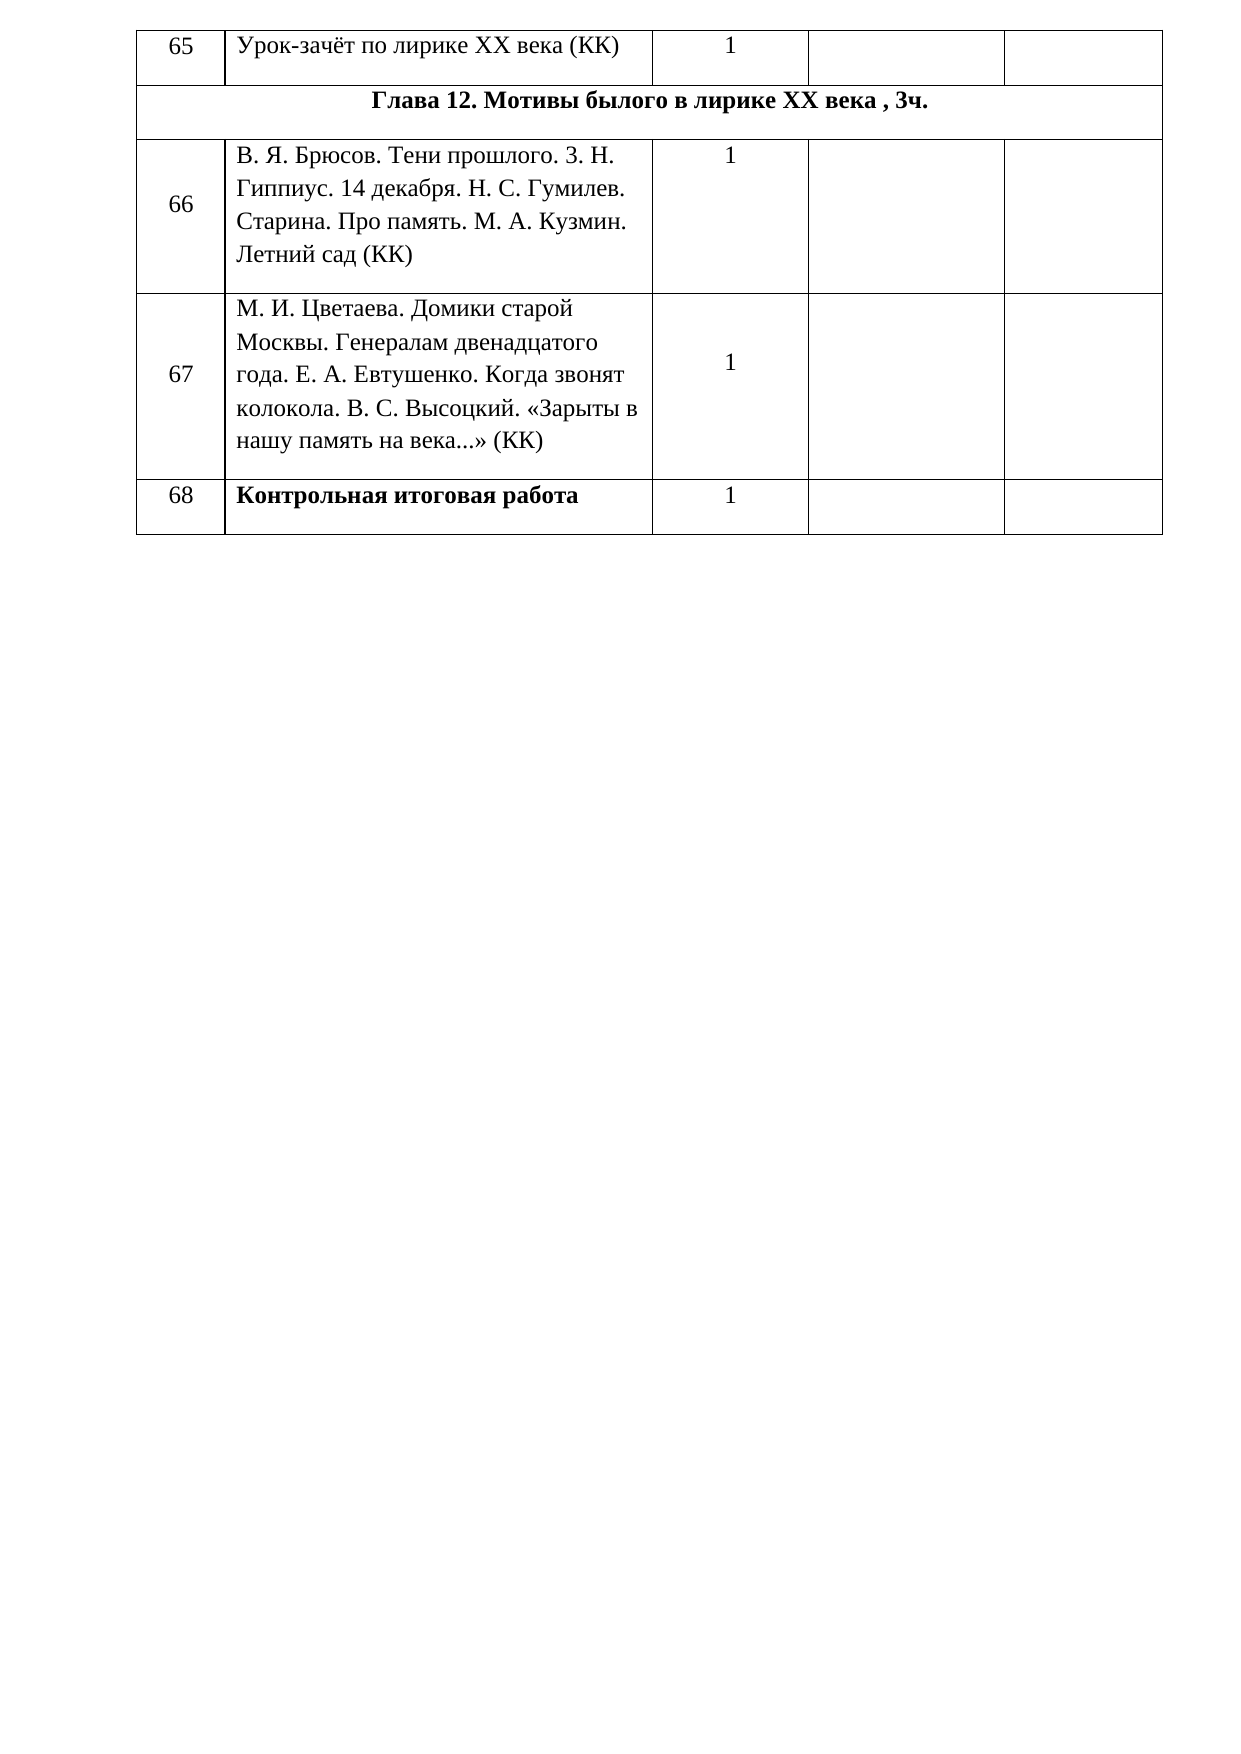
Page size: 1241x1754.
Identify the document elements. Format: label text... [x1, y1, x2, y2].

table_cell [1005, 294, 1162, 479]
table_cell [1005, 31, 1162, 84]
table_cell 67 [137, 294, 224, 479]
table_cell 1 [653, 31, 808, 84]
table_cell 1 [653, 480, 808, 534]
table_cell М. И. Цветаева. Домики старой Москвы. Генералам двенадцатого года. Е. А. Евтушенко. Когда звонят колокола. В. С. Высоцкий. «Зарыты в нашу память на века...» (КК) [226, 294, 652, 479]
table_cell 1 [653, 140, 808, 292]
table_cell [809, 31, 1004, 84]
table_cell [809, 294, 1004, 479]
table_cell В. Я. Брюсов. Тени прошлого. 3. Н. Гиппиус. 14 декабря. Н. С. Гумилев. Старина. Про память. М. А. Кузмин. Летний сад (КК) [226, 140, 652, 292]
table_cell Глава 12. Мотивы былого в лирике XX века , 3ч. [137, 86, 1162, 139]
table_cell Контрольная итоговая работа [226, 480, 652, 534]
table_cell Урок-зачёт по лирике ХХ века (КК) [226, 31, 652, 84]
table_cell 66 [137, 140, 224, 292]
table_cell 1 [653, 294, 808, 479]
table_cell [809, 140, 1004, 292]
table_cell 65 [137, 31, 224, 84]
table_cell [1005, 140, 1162, 292]
table_cell [1005, 480, 1162, 534]
table_cell [809, 480, 1004, 534]
table_cell 68 [137, 480, 224, 534]
